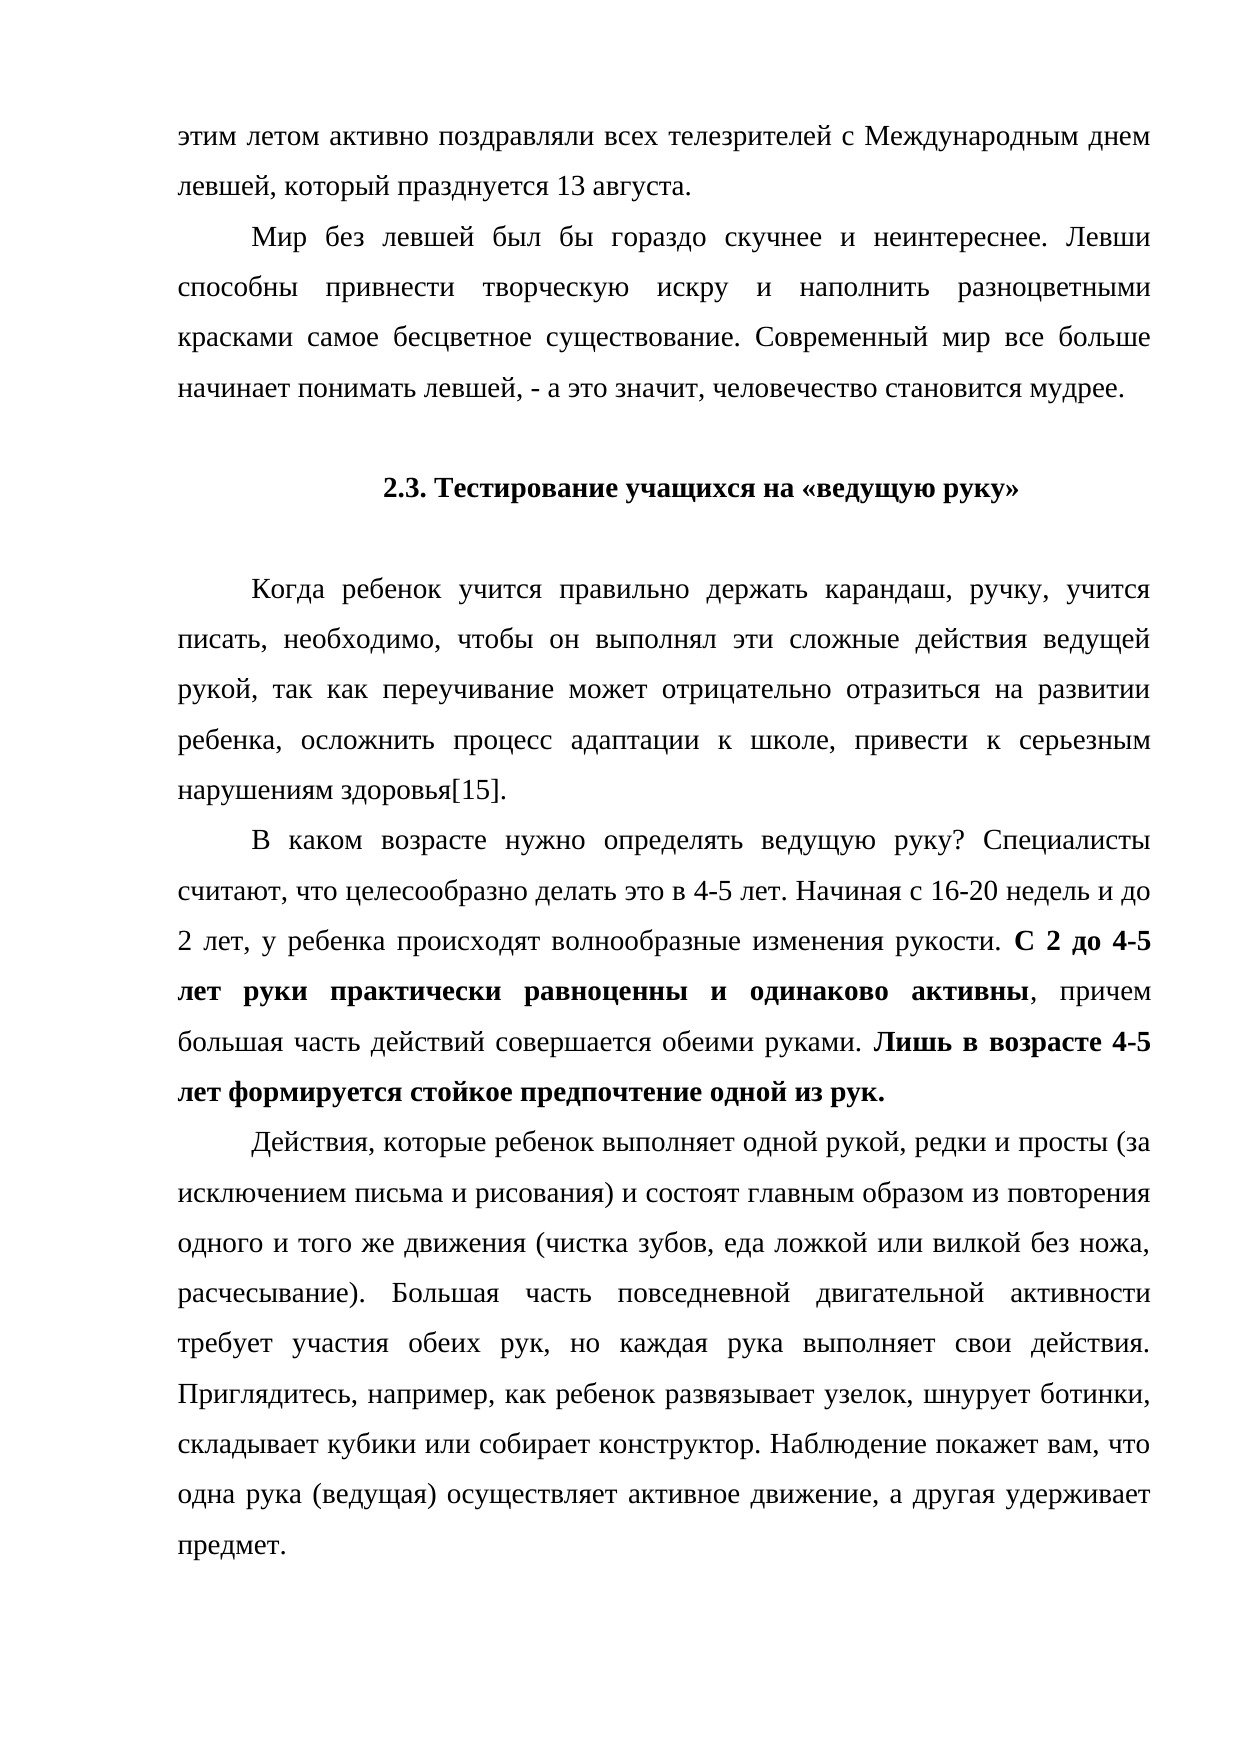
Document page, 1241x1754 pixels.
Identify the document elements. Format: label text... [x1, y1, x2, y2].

text Мир без левшей был бы гораздо скучнее и неинтереснее. Левши способны привнести творческую искру и наполнить разноцветными красками самое бесцветное существование. Современный мир все больше начинает понимать левшей, - а это значит, человечество становится мудрее. [177, 219, 1152, 403]
subtitle Действия, которые ребенок выполняет одной рукой, редки и просты (за исключением письма и рисования) и состоят главным образом из повторения одного и того же движения (чистка зубов, еда ложкой или вилкой без ножа, расчесывание). Большая часть повседневной двигательной активности требует участия обеих рук, но каждая рука выполняет свои действия. Приглядитесь, например, как ребенок развязывает узелок, шнурует ботинки, складывает кубики или собирает конструктор. Наблюдение покажет вам, что одна рука (ведущая) осуществляет активное движение, а другая удерживает предмет. [177, 1124, 1152, 1560]
text 2.3. Тестирование учащихся на «ведущую руку» [177, 470, 1152, 504]
subtitle Когда ребенок учится правильно держать карандаш, ручку, учится писать, необходимо, чтобы он выполнял эти сложные действия ведущей рукой, так как переучивание может отрицательно отразиться на развитии ребенка, осложнить процесс адаптации к школе, привести к серьезным нарушениям здоровья[15]. [177, 571, 1152, 806]
subtitle В каком возрасте нужно определять ведущую руку? Специалисты считают, что целесообразно делать это в 4-5 лет. Начиная с 16-20 недель и до 2 лет, у ребенка происходят волнообразные изменения рукости. С 2 до 4-5 лет руки практически равноценны и одинаково активны, причем большая часть действий совершается обеими руками. Лишь в возрасте 4-5 лет формируется стойкое предпочтение одной из рук. [177, 822, 1152, 1108]
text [177, 118, 1152, 202]
